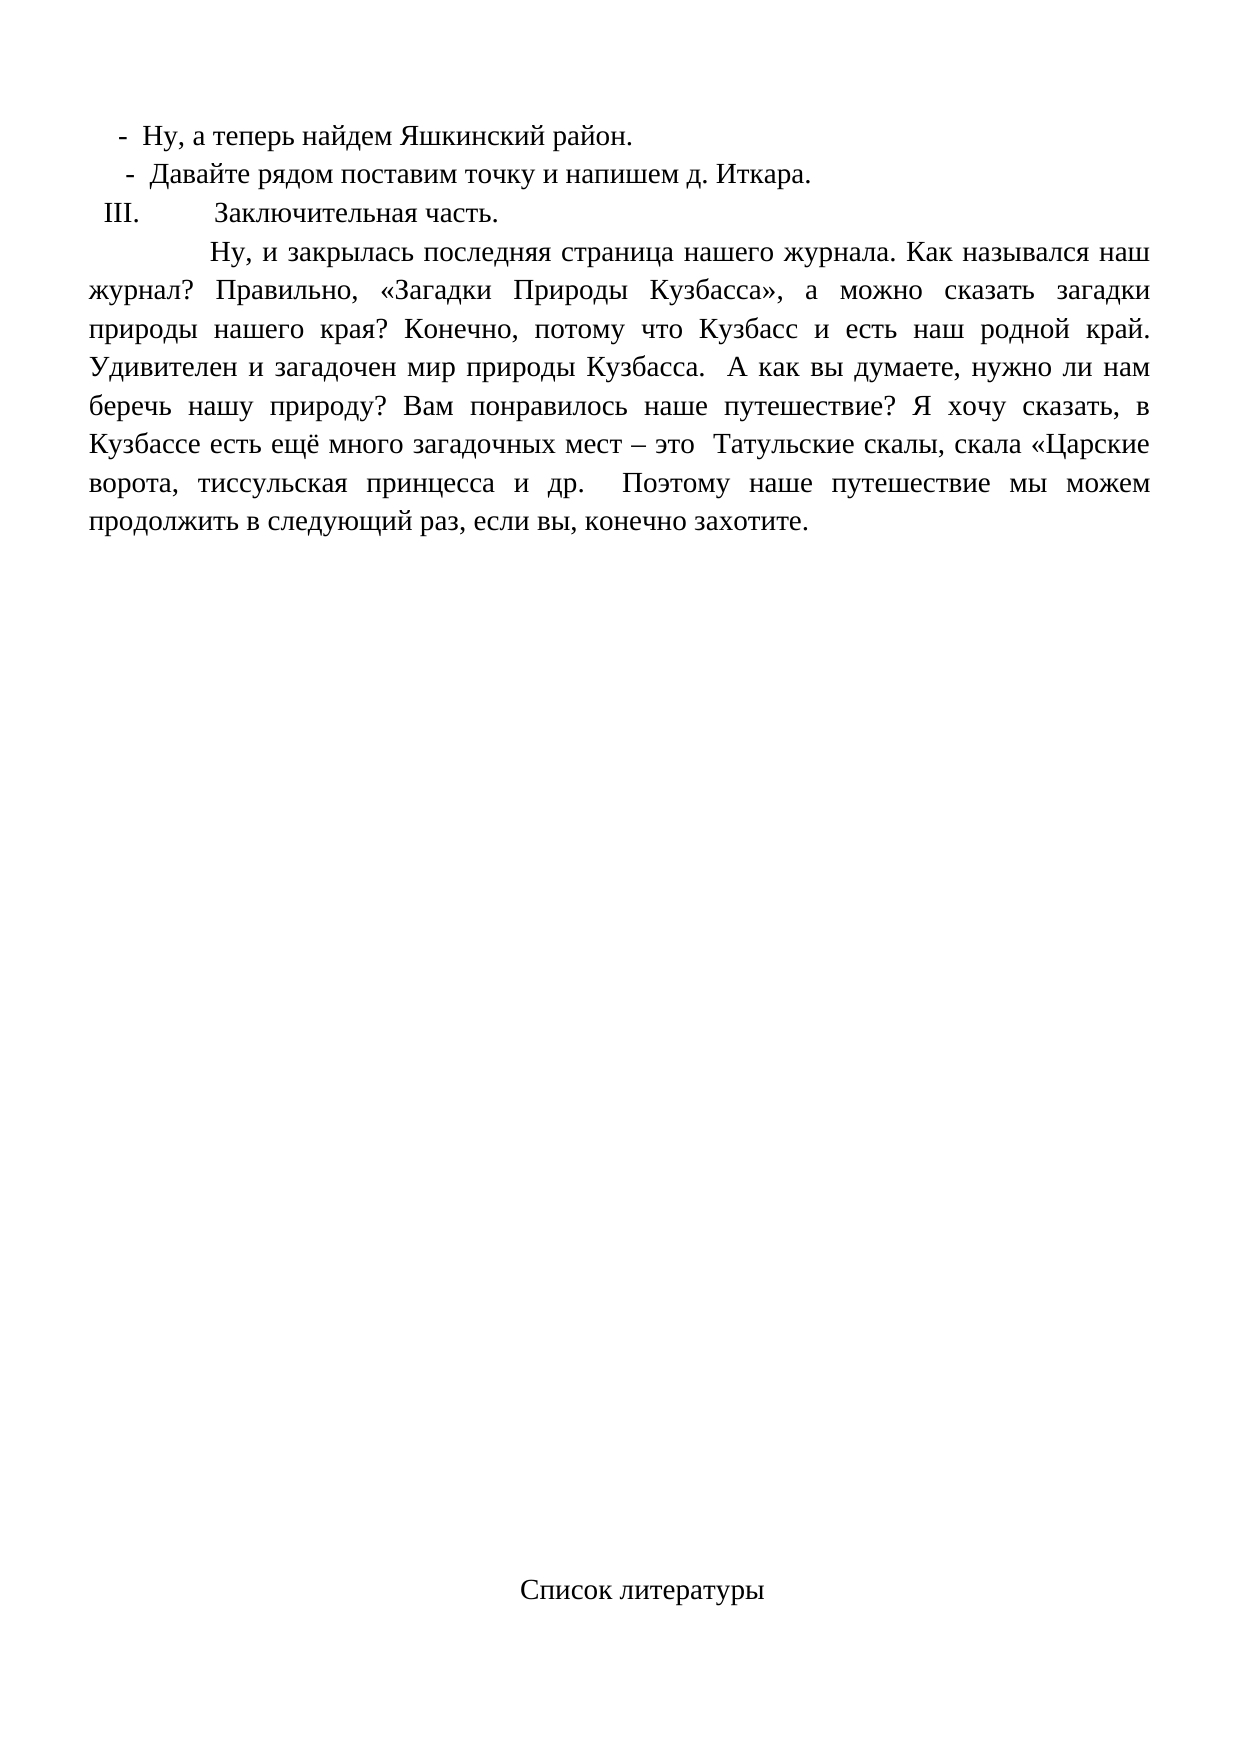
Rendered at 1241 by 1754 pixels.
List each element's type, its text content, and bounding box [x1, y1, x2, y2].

list Ну, и закрылась последняя страница нашего журнала. Как назывался наш журнал? Правильно, «Загадки Природы Кузбасса», а можно сказать загадки природы нашего края? Конечно, потому что Кузбасс и есть наш родной край. Удивителен и загадочен мир природы Кузбасса. А как вы думаете, нужно ли нам беречь нашу природу? Вам понравилось наше путешествие? Я хочу сказать, в Кузбассе есть ещё много загадочных мест – это Татульские скалы, скала «Царские ворота, тиссульская принцесса и др. Поэтому наше путешествие мы можем продолжить в следующий раз, если вы, конечно захотите. [88, 234, 1152, 537]
list Заключительная часть. [88, 195, 1152, 229]
text Список литературы [133, 1572, 1152, 1606]
list - Ну, а теперь найдем Яшкинский район. [88, 118, 1152, 152]
list - Давайте рядом поставим точку и напишем д. Иткара. [88, 157, 1152, 190]
